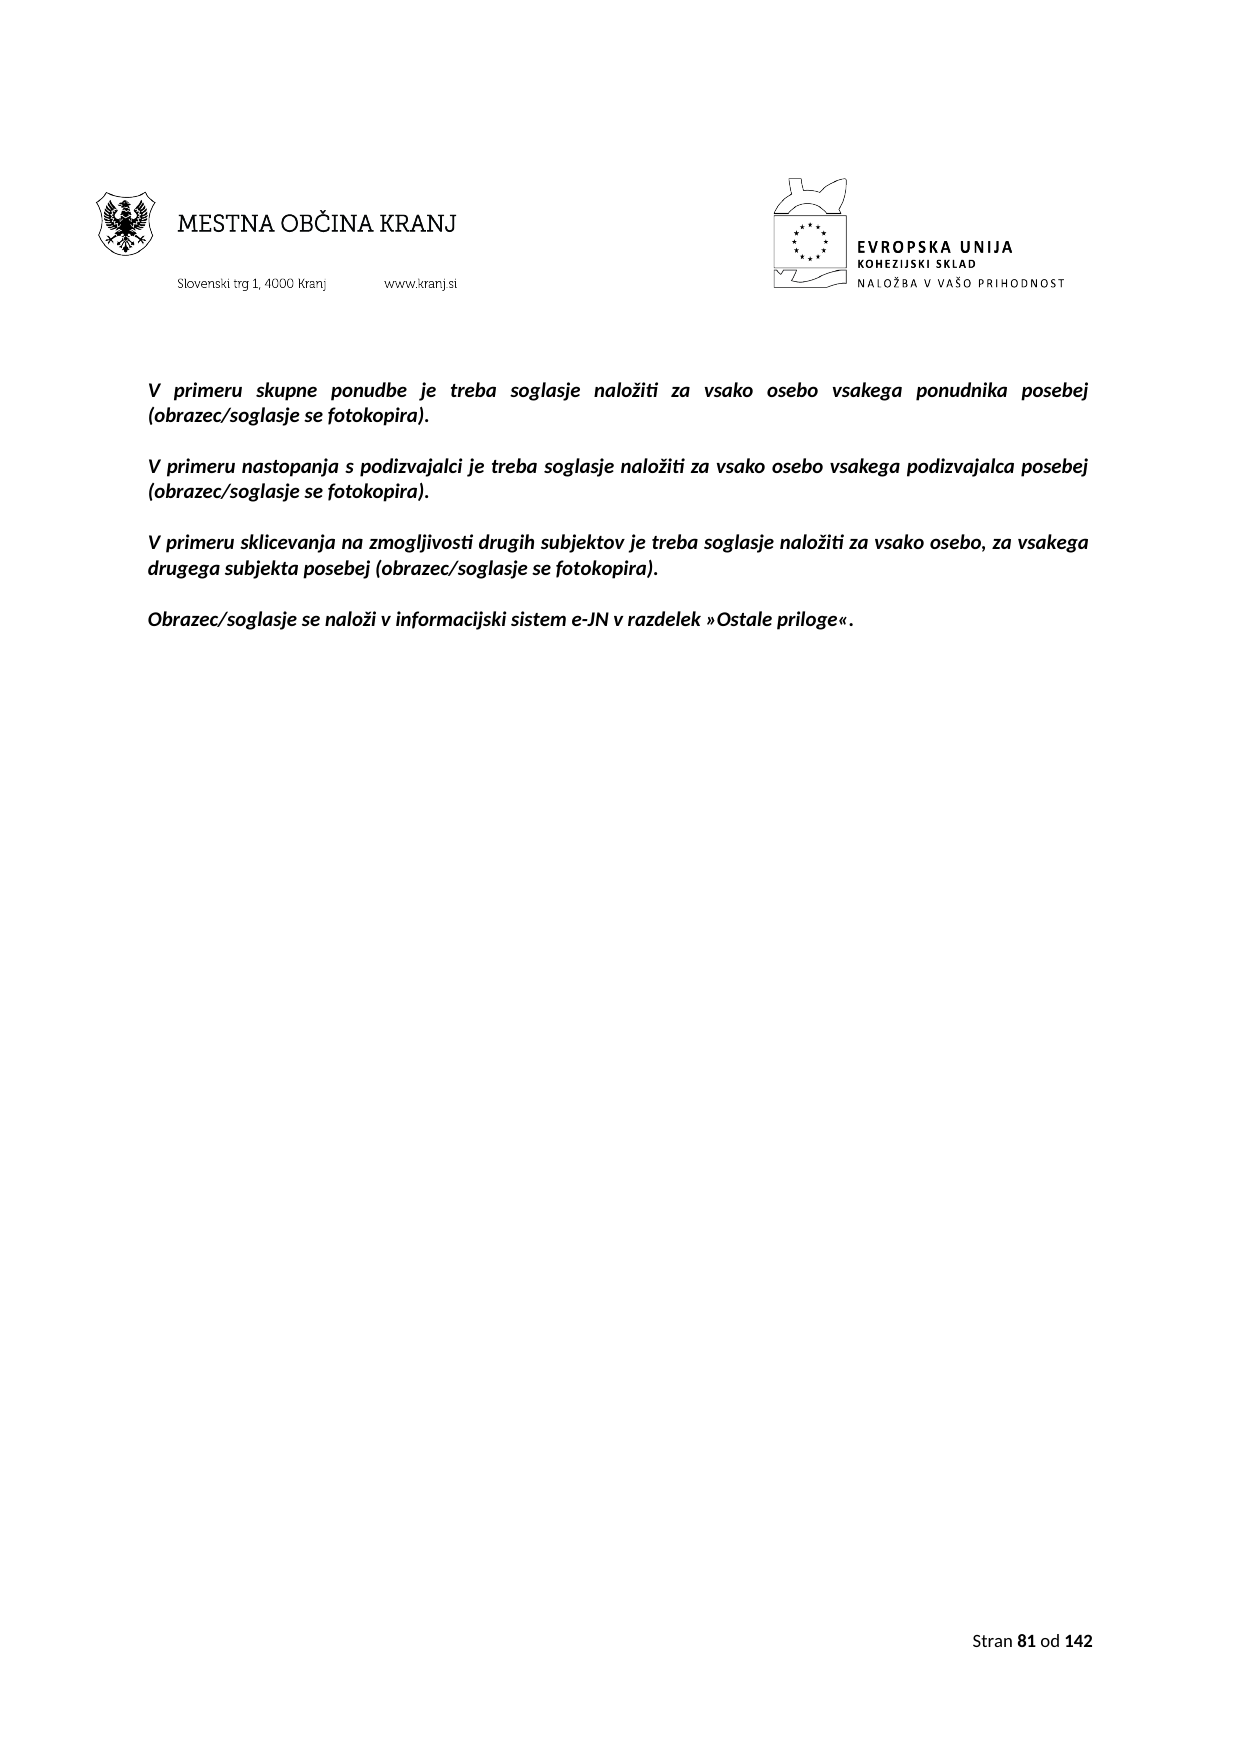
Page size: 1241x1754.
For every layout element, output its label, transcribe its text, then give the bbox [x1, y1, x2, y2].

picture [0, 0, 1241, 352]
text V primeru nastopanja s podizvajalci je treba soglasje naložiti za vsako osebo vsakega podizvajalca posebej (obrazec/soglasje se fotokopira). [148, 453, 1093, 504]
text V primeru skupne ponudbe je treba soglasje naložiti za vsako osebo vsakega ponudnika posebej (obrazec/soglasje se fotokopira). [148, 377, 1093, 428]
text V primeru sklicevanja na zmogljivosti drugih subjektov je treba soglasje naložiti za vsako osebo, za vsakega drugega subjekta posebej (obrazec/soglasje se fotokopira). [148, 529, 1093, 580]
text Obrazec/soglasje se naloži v informacijski sistem e-JN v razdelek »Ostale priloge«. [148, 606, 1093, 631]
